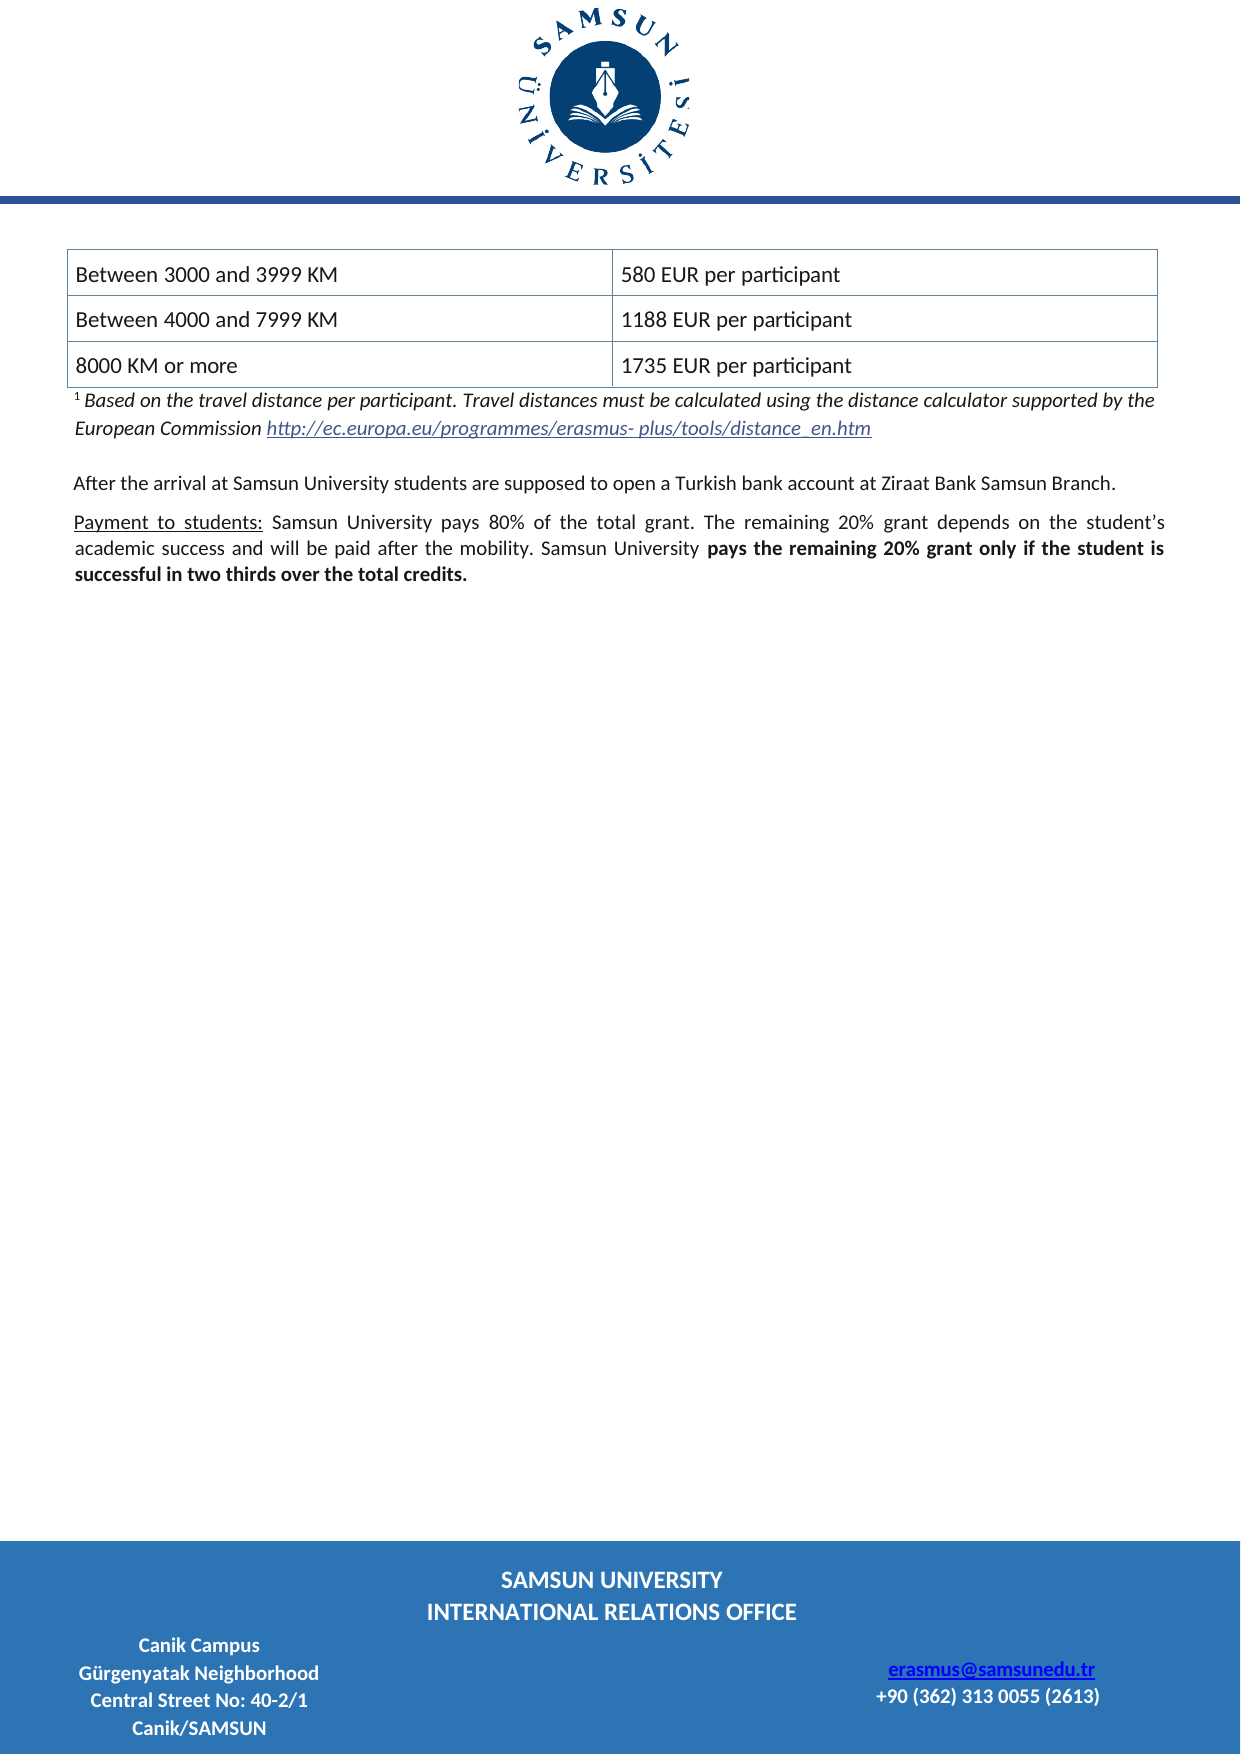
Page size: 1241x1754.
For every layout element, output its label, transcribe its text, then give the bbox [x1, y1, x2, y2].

table_cell Between 4000 and 7999 KM [68, 296, 612, 341]
table_cell 8000 KM or more [68, 342, 612, 386]
table_header Between 3000 and 3999 KM [68, 250, 612, 295]
text 1 Based on the travel distance per participant. Travel distances must be calculated using the distance calculator supported by the European Commission http://ec.europa.eu/programmes/erasmus- plus/tools/distance_en.htm [73, 387, 1181, 440]
picture [517, 7, 690, 183]
text After the arrival at Samsun University students are supposed to open a Turkish bank account at Ziraat Bank Samsun Branch. [73, 470, 1165, 495]
table_cell 1735 EUR per participant [613, 342, 1157, 386]
text Payment to students: Samsun University pays 80% of the total grant. The remaining 20% grant depends on the student’s academic success and will be paid after the mobility. Samsun University pays the remaining 20% grant only if the student is successful in two thirds over the total credits. [73, 509, 1165, 587]
table_cell 1188 EUR per participant [613, 296, 1157, 341]
table_header 580 EUR per participant [613, 250, 1157, 295]
